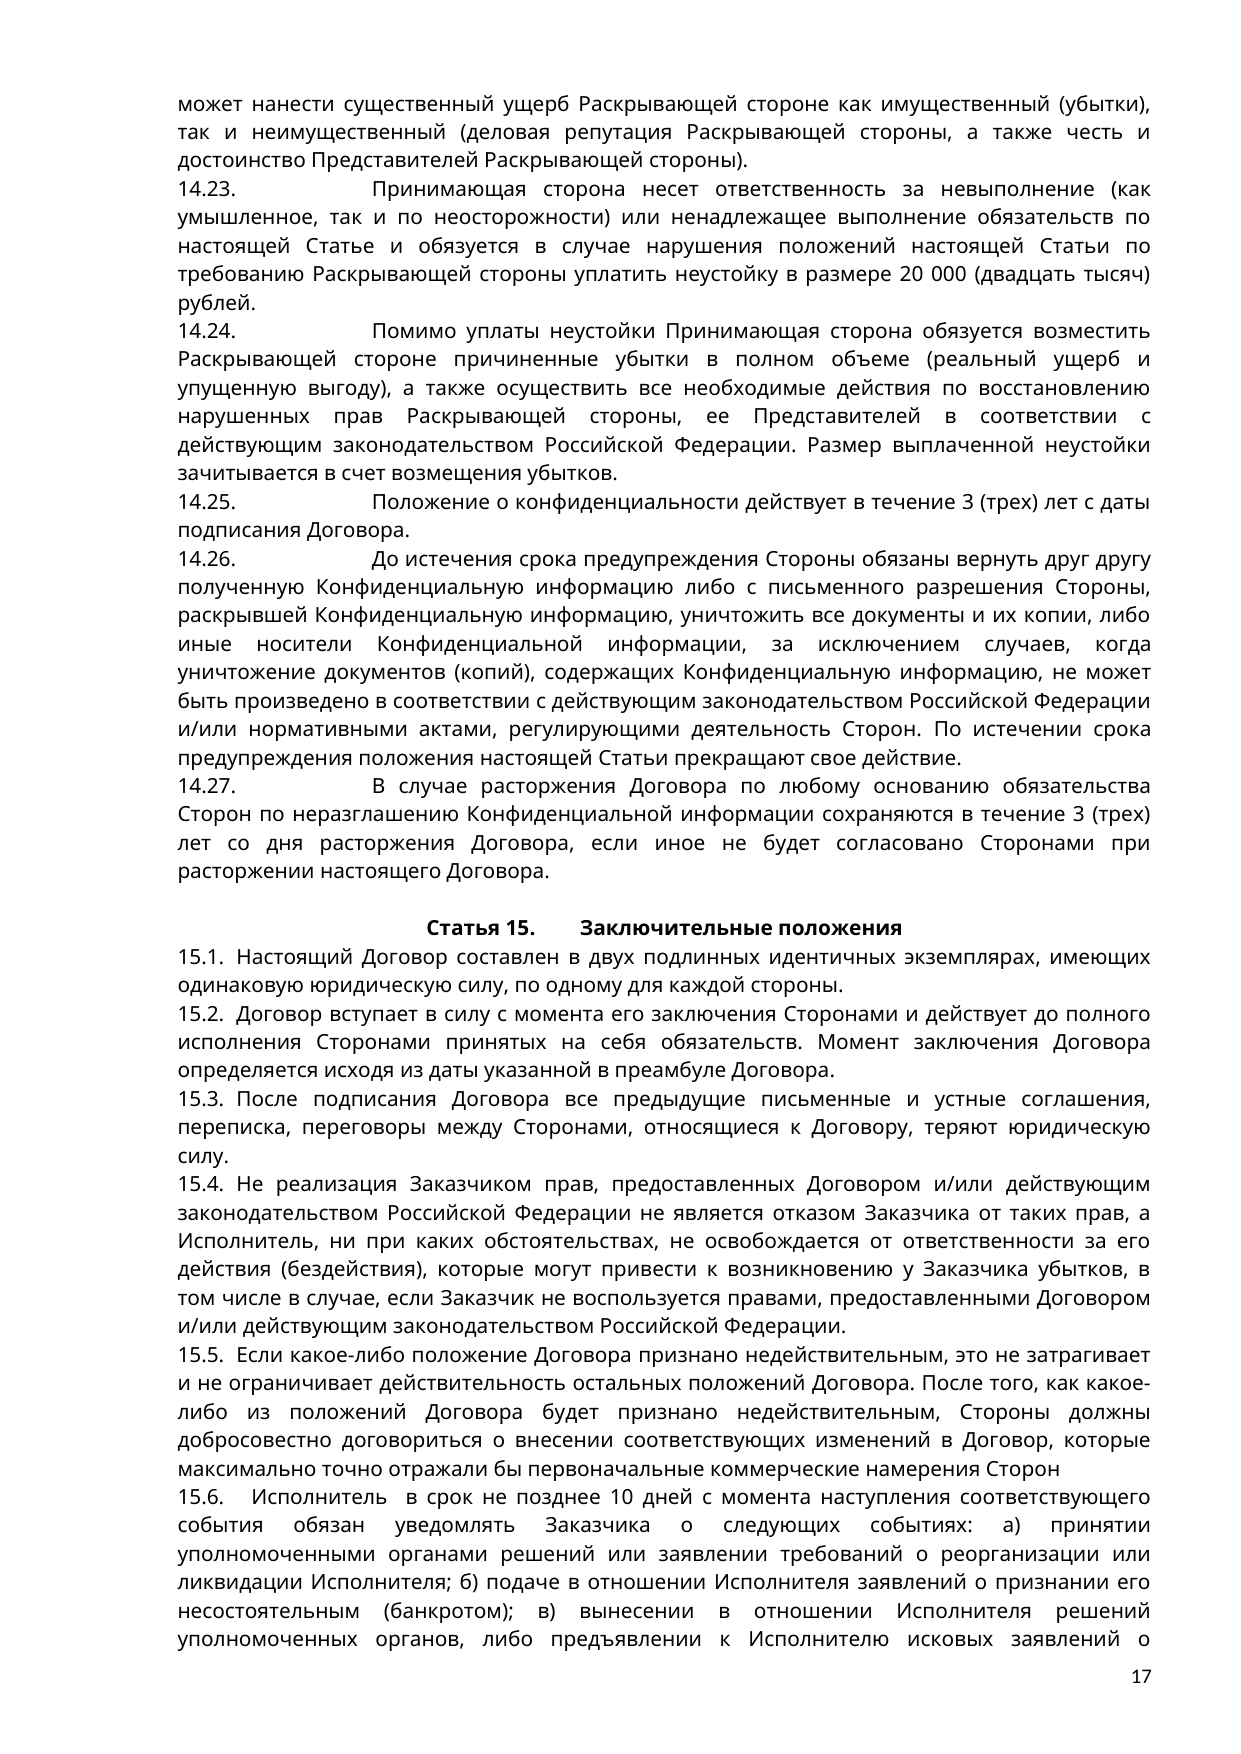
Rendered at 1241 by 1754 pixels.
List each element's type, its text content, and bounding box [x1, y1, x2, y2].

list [177, 1482, 1152, 1653]
list Положение о конфиденциальности действует в течение 3 (трех) лет с даты подписания Договора. [177, 487, 1152, 544]
list Не реализация Заказчиком прав, предоставленных Договором и/или действующим законодательством Российской Федерации не является отказом Заказчика от таких прав, а Исполнитель, ни при каких обстоятельствах, не освобождается от ответственности за его действия (бездействия), которые могут привести к возникновению у Заказчика убытков, в том числе в случае, если Заказчик не воспользуется правами, предоставленными Договором и/или действующим законодательством Российской Федерации. [177, 1169, 1152, 1340]
list Настоящий Договор составлен в двух подлинных идентичных экземплярах, имеющих одинаковую юридическую силу, по одному для каждой стороны. [177, 942, 1152, 999]
list Помимо уплаты неустойки Принимающая сторона обязуется возместить Раскрывающей стороне причиненные убытки в полном объеме (реальный ущерб и упущенную выгоду), а также осуществить все необходимые действия по восстановлению нарушенных прав Раскрывающей стороны, ее Представителей в соответствии с действующим законодательством Российской Федерации. Размер выплаченной неустойки зачитывается в счет возмещения убытков. [177, 316, 1152, 487]
list Если какое-либо положение Договора признано недействительным, это не затрагивает и не ограничивает действительность остальных положений Договора. После того, как какое-либо из положений Договора будет признано недействительным, Стороны должны добросовестно договориться о внесении соответствующих изменений в Договор, которые максимально точно отражали бы первоначальные коммерческие намерения Сторон [177, 1340, 1152, 1482]
list До истечения срока предупреждения Стороны обязаны вернуть друг другу полученную Конфиденциальную информацию либо с письменного разрешения Стороны, раскрывшей Конфиденциальную информацию, уничтожить все документы и их копии, либо иные носители Конфиденциальной информации, за исключением случаев, когда уничтожение документов (копий), содержащих Конфиденциальную информацию, не может быть произведено в соответствии с действующим законодательством Российской Федерации и/или нормативными актами, регулирующими деятельность Сторон. По истечении срока предупреждения положения настоящей Статьи прекращают свое действие. [177, 544, 1152, 771]
list Договор вступает в силу с момента его заключения Сторонами и действует до полного исполнения Сторонами принятых на себя обязательств. Момент заключения Договора определяется исходя из даты указанной в преамбуле Договора. [177, 999, 1152, 1084]
list После подписания Договора все предыдущие письменные и устные соглашения, переписка, переговоры между Сторонами, относящиеся к Договору, теряют юридическую силу. [177, 1084, 1152, 1169]
subtitle Заключительные положения [177, 913, 1152, 942]
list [177, 89, 1152, 174]
list Принимающая сторона несет ответственность за невыполнение (как умышленное, так и по неосторожности) или ненадлежащее выполнение обязательств по настоящей Статье и обязуется в случае нарушения положений настоящей Статьи по требованию Раскрывающей стороны уплатить неустойку в размере 20 000 (двадцать тысяч) рублей. [177, 174, 1152, 316]
list В случае расторжения Договора по любому основанию обязательства Сторон по неразглашению Конфиденциальной информации сохраняются в течение 3 (трех) лет со дня расторжения Договора, если иное не будет согласовано Сторонами при расторжении настоящего Договора. [177, 771, 1152, 885]
